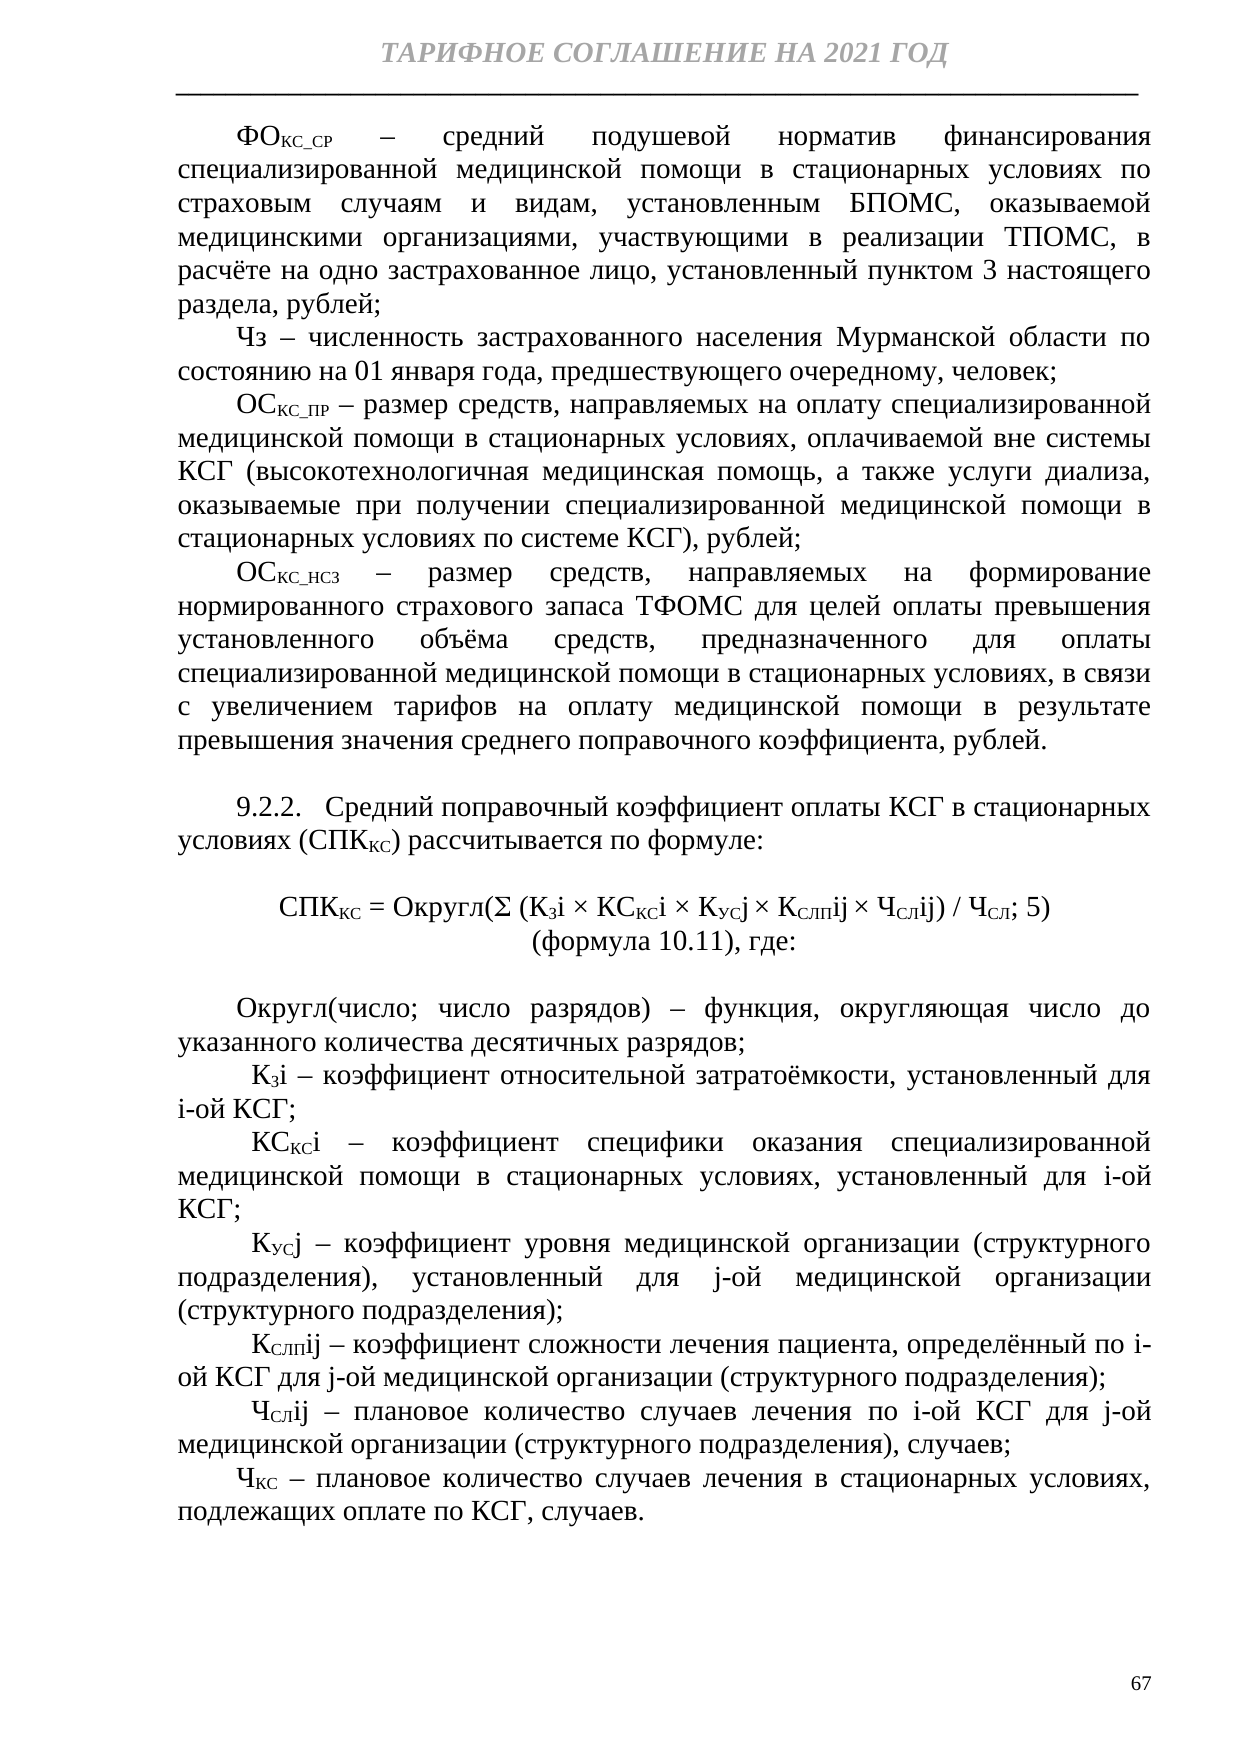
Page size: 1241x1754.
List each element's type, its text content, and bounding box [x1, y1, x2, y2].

text ФОКС_СР – средний подушевой норматив финансирования специализированной медицинской помощи в стационарных условиях по страховым случаям и видам, установленным БПОМС, оказываемой медицинскими организациями, участвующими в реализации ТПОМС, в расчёте на одно застрахованное лицо, установленный пунктом 3 настоящего раздела, рублей; [177, 118, 1152, 319]
text КЗi – коэффициент относительной затратоёмкости, установленный для i-ой КСГ; [177, 1057, 1152, 1124]
text КСКСi – коэффициент специфики оказания специализированной медицинской помощи в стационарных условиях, установленный для i-ой КСГ; [177, 1124, 1152, 1225]
text Чз – численность застрахованного населения Мурманской области по состоянию на 01 января года, предшествующего очередному, человек; [177, 319, 1152, 386]
text КСЛПij – коэффициент сложности лечения пациента, определённый по i-ой КСГ для j-ой медицинской организации (структурного подразделения); [177, 1326, 1152, 1393]
text (формула 10.11), где: [177, 923, 1152, 957]
text ОСКС_ПР – размер средств, направляемых на оплату специализированной медицинской помощи в стационарных условиях, оплачиваемой вне системы КСГ (высокотехнологичная медицинская помощь, а также услуги диализа, оказываемые при получении специализированной медицинской помощи в стационарных условиях по системе КСГ), рублей; [177, 386, 1152, 554]
text КУСj – коэффициент уровня медицинской организации (структурного подразделения), установленный для j-ой медицинской организации (структурного подразделения); [177, 1225, 1152, 1326]
text ОСКС_НСЗ – размер средств, направляемых на формирование нормированного страхового запаса ТФОМС для целей оплаты превышения установленного объёма средств, предназначенного для оплаты специализированной медицинской помощи в стационарных условиях, в связи с увеличением тарифов на оплату медицинской помощи в результате превышения значения среднего поправочного коэффициента, рублей. [177, 554, 1152, 755]
list Средний поправочный коэффициент оплаты КСГ в стационарных условиях (СПККС) рассчитывается по формуле: [177, 789, 1152, 856]
text ЧСЛij – плановое количество случаев лечения по i-ой КСГ для j-ой медицинской организации (структурного подразделения), случаев; [177, 1393, 1152, 1460]
text ЧКС – плановое количество случаев лечения в стационарных условиях, подлежащих оплате по КСГ, случаев. [177, 1460, 1152, 1527]
text СПККС = Округл( (КЗi × КСКСi × КУСj × КСЛПij × ЧСЛij) / ЧСЛ; 5) [177, 889, 1152, 923]
text Округл(число; число разрядов) – функция, округляющая число до указанного количества десятичных разрядов; [177, 990, 1152, 1057]
